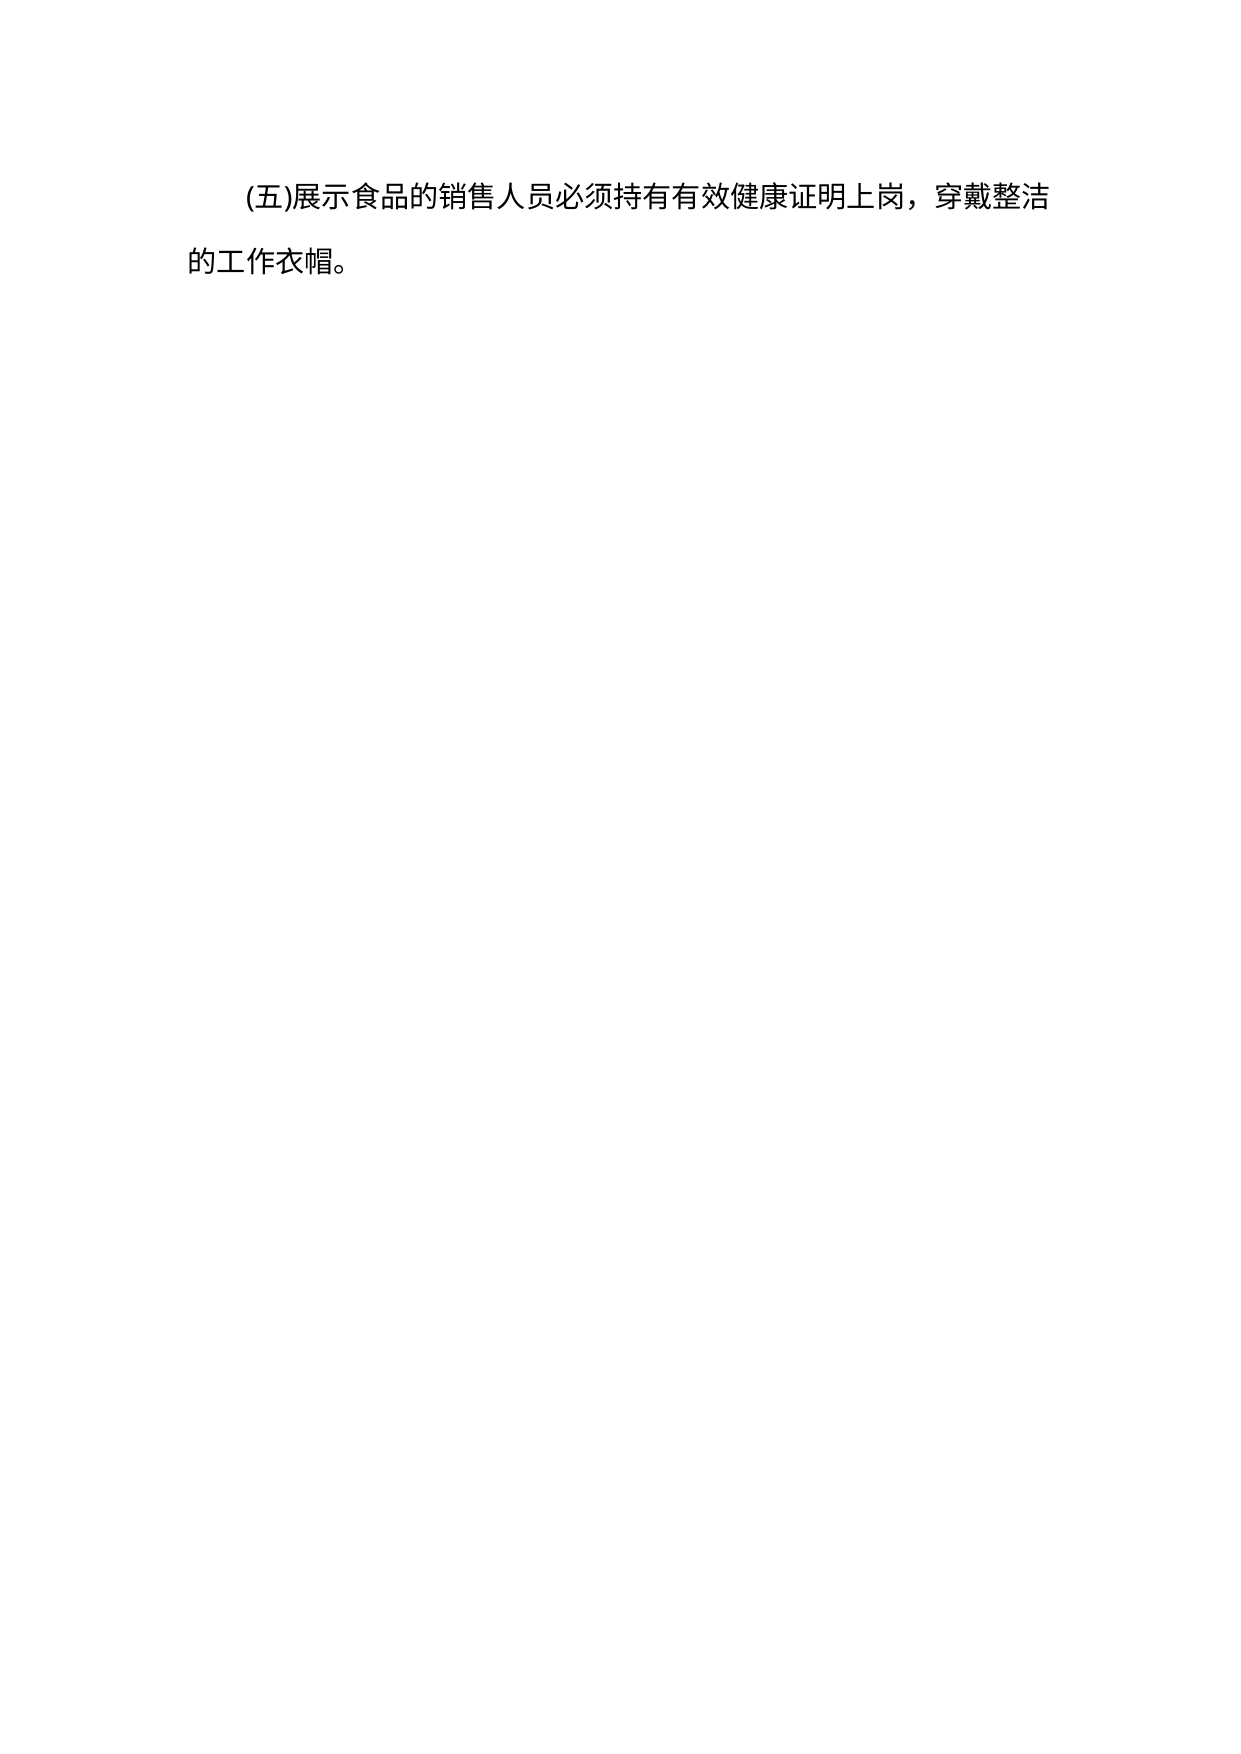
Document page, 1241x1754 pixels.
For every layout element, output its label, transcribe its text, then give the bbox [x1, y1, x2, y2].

text (五)展示食品的销售人员必须持有有效健康证明上岗，穿戴整洁的工作衣帽。 [187, 162, 1053, 292]
